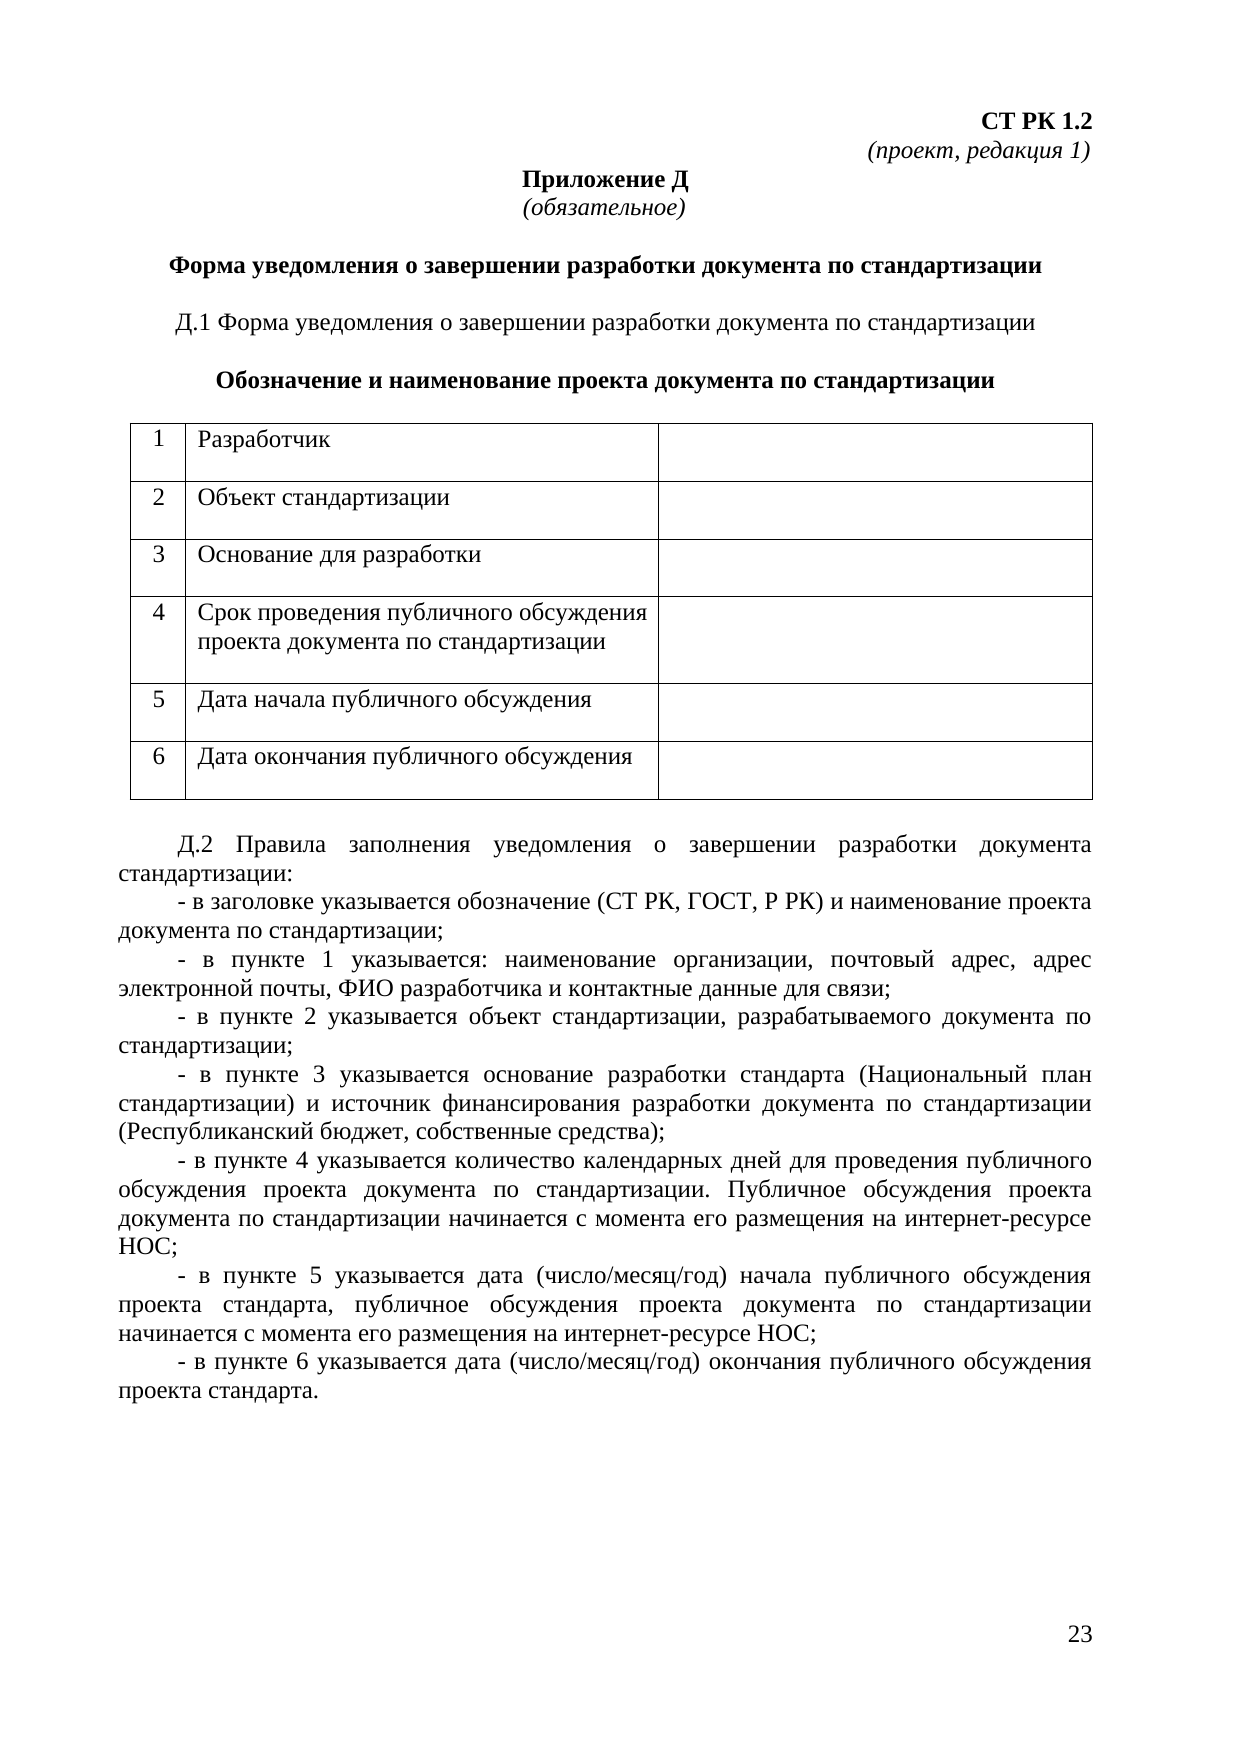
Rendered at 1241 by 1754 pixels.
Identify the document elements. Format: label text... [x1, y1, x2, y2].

subtitle Приложение Д [118, 164, 1092, 192]
table_header 1 [131, 424, 185, 481]
table_cell 4 [131, 597, 185, 683]
table_header [659, 424, 1092, 481]
text Обозначение и наименование проекта документа по стандартизации [118, 365, 1092, 394]
table_cell 2 [131, 482, 185, 539]
text - в пункте 4 указывается количество календарных дней для проведения публичного обсуждения проекта документа по стандартизации. Публичное обсуждения проекта документа по стандартизации начинается с момента его размещения на интернет-ресурсе НОС; [118, 1145, 1092, 1260]
table_cell Дата начала публичного обсуждения [186, 684, 658, 741]
text - в заголовке указывается обозначение (СТ РК, ГОСТ, Р РК) и наименование проекта документа по стандартизации; [118, 886, 1092, 944]
text Форма уведомления о завершении разработки документа по стандартизации [118, 250, 1092, 279]
text - в пункте 6 указывается дата (число/месяц/год) окончания публичного обсуждения проекта стандарта. [118, 1346, 1092, 1404]
text (обязательное) [118, 192, 1092, 221]
table_cell Основание для разработки [186, 540, 658, 596]
table_cell Срок проведения публичного обсуждения проекта документа по стандартизации [186, 597, 658, 683]
table_cell [659, 684, 1092, 741]
table_header Разработчик [186, 424, 658, 481]
table_cell Объект стандартизации [186, 482, 658, 539]
text - в пункте 3 указывается основание разработки стандарта (Национальный план стандартизации) и источник финансирования разработки документа по стандартизации (Республиканский бюджет, собственные средства); [118, 1059, 1092, 1145]
table_cell 3 [131, 540, 185, 596]
table_cell [659, 597, 1092, 683]
text Д.2 Правила заполнения уведомления о завершении разработки документа стандартизации: [118, 829, 1092, 886]
text Д.1 Форма уведомления о завершении разработки документа по стандартизации [118, 307, 1092, 336]
table_cell 6 [131, 742, 185, 799]
table_cell [659, 742, 1092, 799]
text - в пункте 5 указывается дата (число/месяц/год) начала публичного обсуждения проекта стандарта, публичное обсуждения проекта документа по стандартизации начинается с момента его размещения на интернет-ресурсе НОС; [118, 1260, 1092, 1346]
text - в пункте 2 указывается объект стандартизации, разрабатываемого документа по стандартизации; [118, 1001, 1092, 1059]
text - в пункте 1 указывается: наименование организации, почтовый адрес, адрес электронной почты, ФИО разработчика и контактные данные для связи; [118, 944, 1092, 1001]
table_cell [659, 482, 1092, 539]
table_cell [659, 540, 1092, 596]
table_cell 5 [131, 684, 185, 741]
table_cell Дата окончания публичного обсуждения [186, 742, 658, 799]
